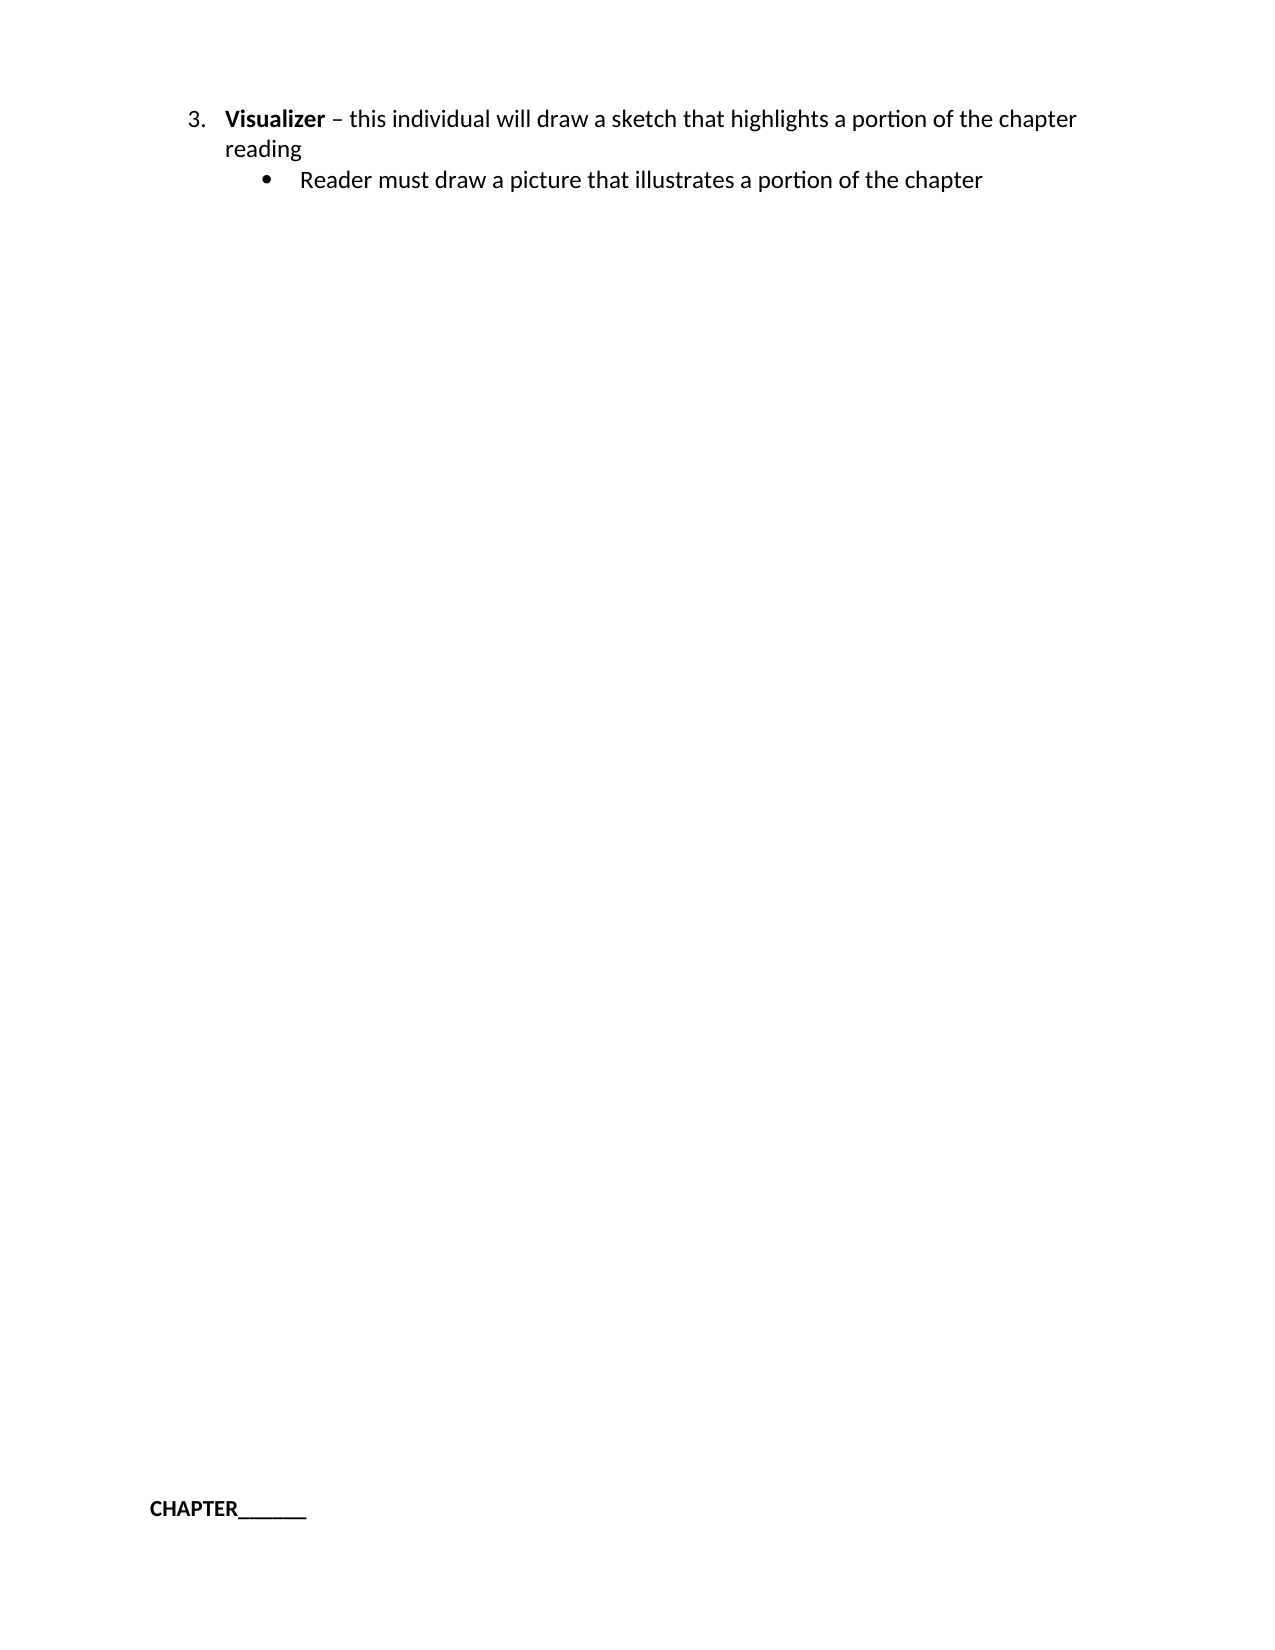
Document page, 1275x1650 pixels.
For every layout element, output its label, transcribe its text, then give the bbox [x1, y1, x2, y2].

list Visualizer – this individual will draw a sketch that highlights a portion of the chapter reading [187, 103, 1125, 164]
list Reader must draw a picture that illustrates a portion of the chapter [262, 164, 1125, 194]
